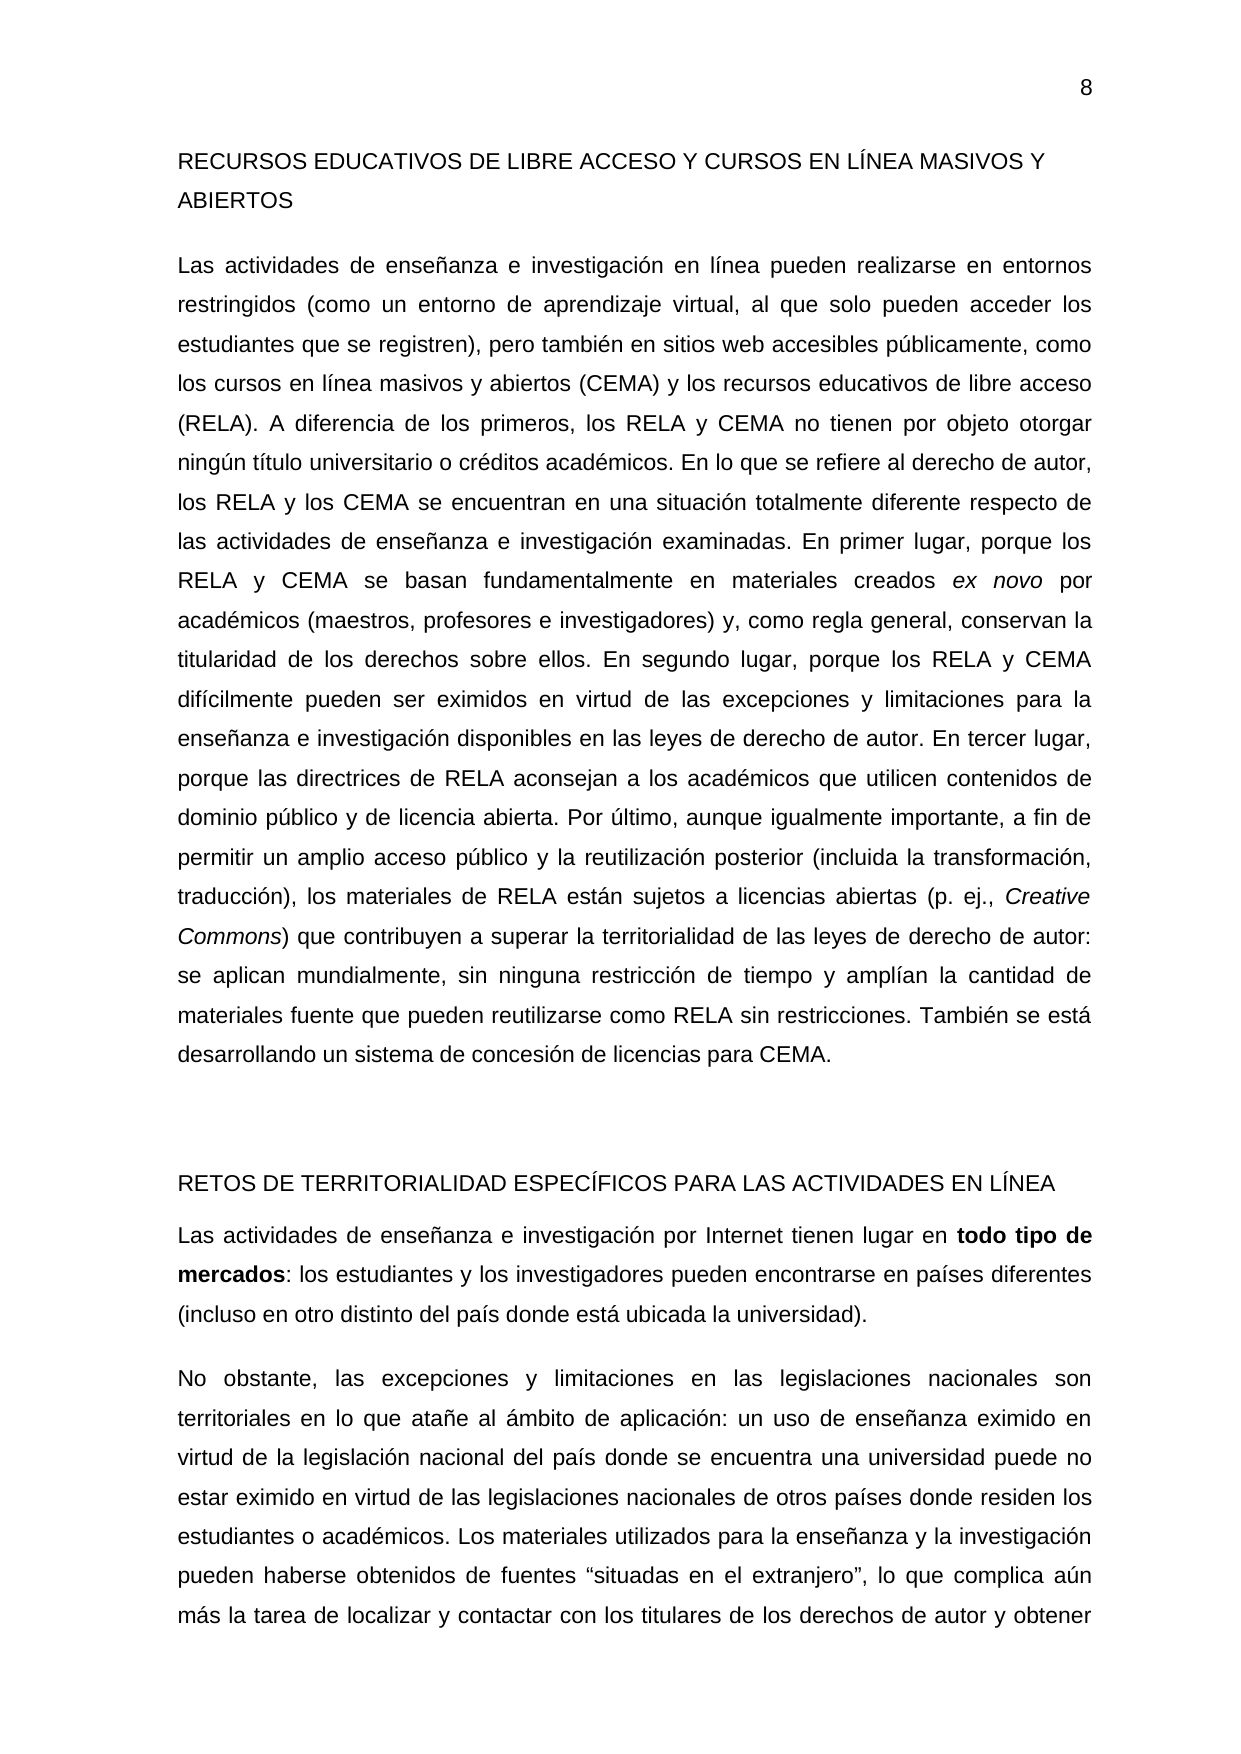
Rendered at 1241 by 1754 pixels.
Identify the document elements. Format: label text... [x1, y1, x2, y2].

text Las actividades de enseñanza e investigación por Internet tienen lugar en todo tipo de mercados: los estudiantes y los investigadores pueden encontrarse en países diferentes (incluso en otro distinto del país donde está ubicada la universidad). [177, 1222, 1092, 1327]
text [177, 1365, 1092, 1628]
text Las actividades de enseñanza e investigación en línea pueden realizarse en entornos restringidos (como un entorno de aprendizaje virtual, al que solo pueden acceder los estudiantes que se registren), pero también en sitios web accesibles públicamente, como los cursos en línea masivos y abiertos (CEMA) y los recursos educativos de libre acceso (RELA). A diferencia de los primeros, los RELA y CEMA no tienen por objeto otorgar ningún título universitario o créditos académicos. En lo que se refiere al derecho de autor, los RELA y los CEMA se encuentran en una situación totalmente diferente respecto de las actividades de enseñanza e investigación examinadas. En primer lugar, porque los RELA y CEMA se basan fundamentalmente en materiales creados ex novo por académicos (maestros, profesores e investigadores) y, como regla general, conservan la titularidad de los derechos sobre ellos. En segundo lugar, porque los RELA y CEMA difícilmente pueden ser eximidos en virtud de las excepciones y limitaciones para la enseñanza e investigación disponibles en las leyes de derecho de autor. En tercer lugar, porque las directrices de RELA aconsejan a los académicos que utilicen contenidos de dominio público y de licencia abierta. Por último, aunque igualmente importante, a fin de permitir un amplio acceso público y la reutilización posterior (incluida la transformación, traducción), los materiales de RELA están sujetos a licencias abiertas (p. ej., Creative Commons) que contribuyen a superar la territorialidad de las leyes de derecho de autor: se aplican mundialmente, sin ninguna restricción de tiempo y amplían la cantidad de materiales fuente que pueden reutilizarse como RELA sin restricciones. También se está desarrollando un sistema de concesión de licencias para CEMA. [177, 252, 1092, 1068]
subtitle RECURSOS EDUCATIVOS DE LIBRE ACCESO Y CURSOS EN LÍNEA MASIVOS Y ABIERTOS [177, 148, 1092, 213]
subtitle RETOS DE TERRITORIALIDAD ESPECÍFICOS PARA LAS ACTIVIDADES EN LÍNEA [177, 1170, 1092, 1197]
